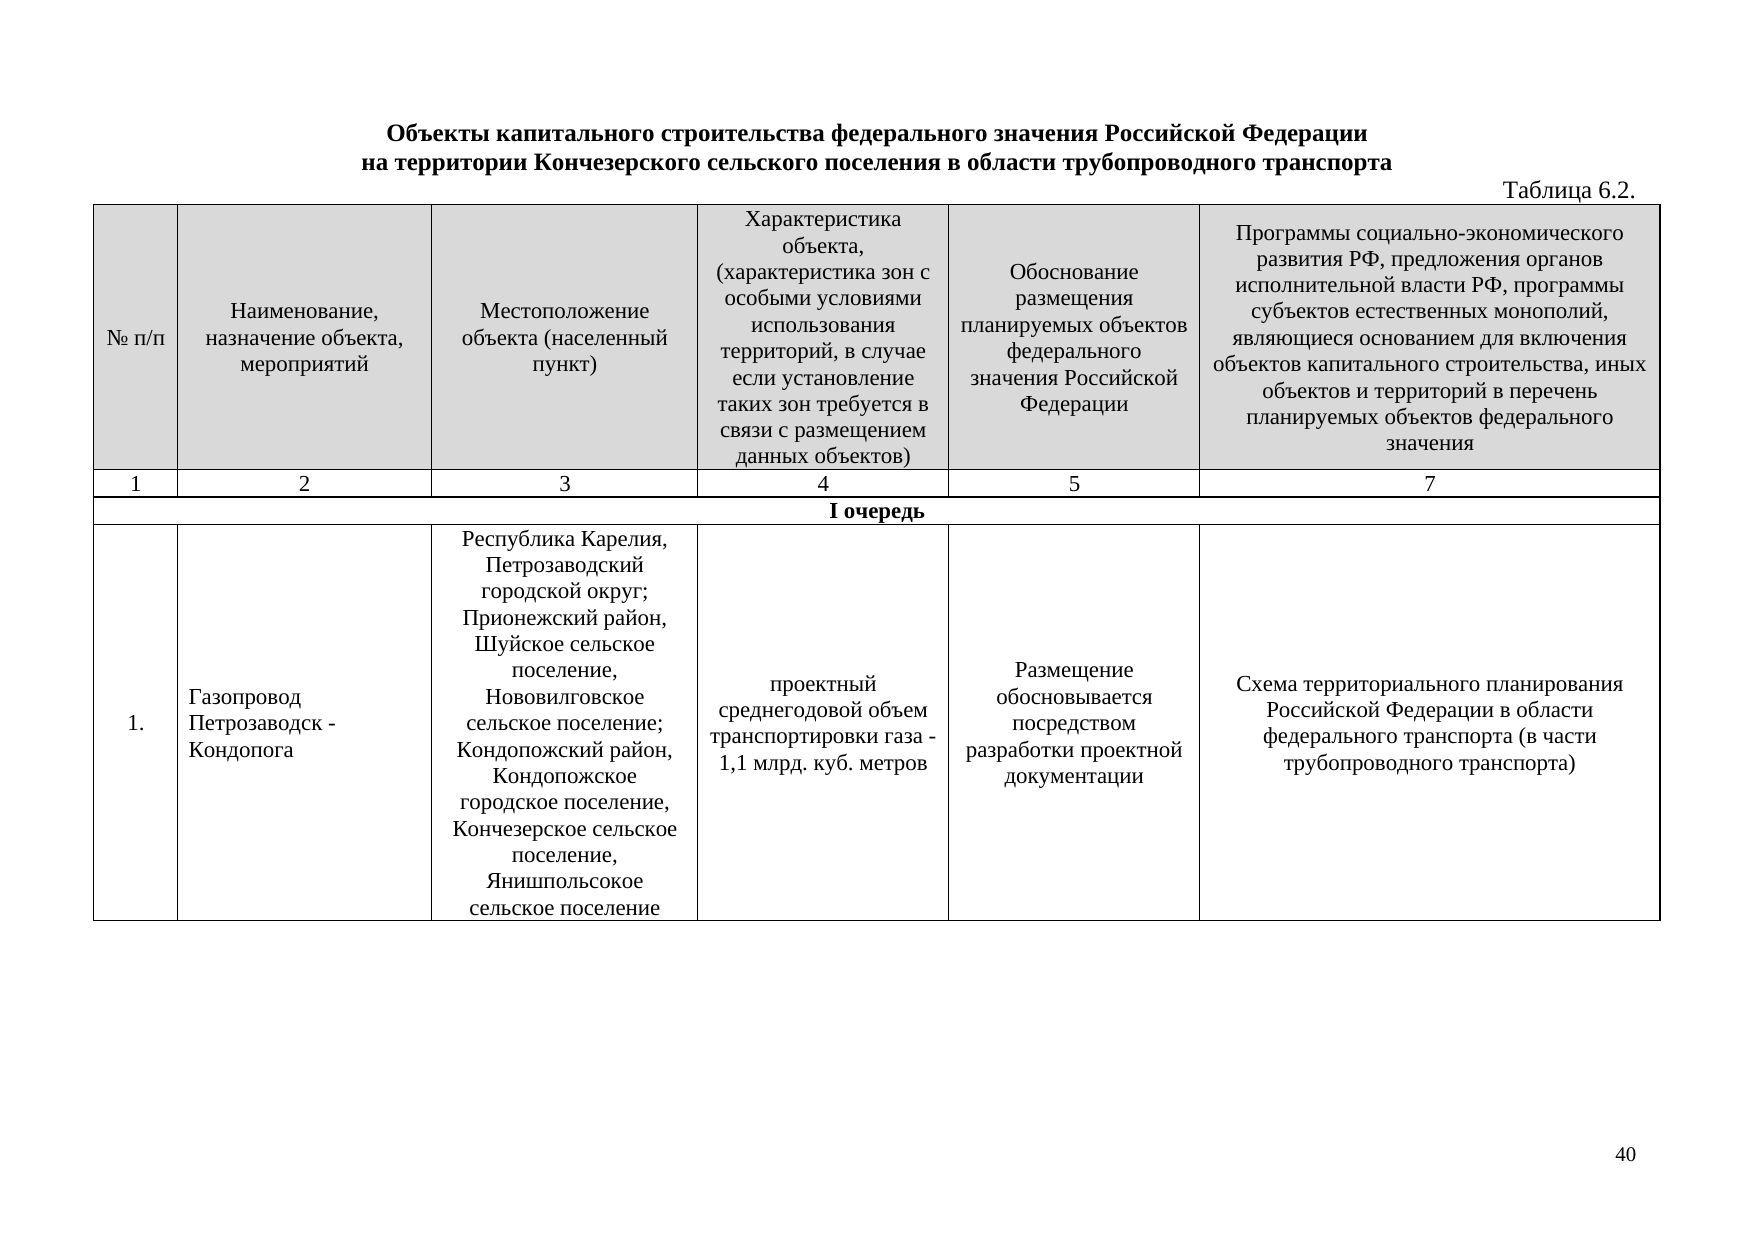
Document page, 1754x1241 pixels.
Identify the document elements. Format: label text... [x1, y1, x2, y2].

table_cell 1. [94, 525, 177, 920]
table_cell 3 [432, 470, 697, 496]
table_cell проектный среднегодовой объем транспортировки газа - 1,1 млрд. куб. метров [698, 525, 948, 920]
table_cell Газопровод Петрозаводск - Кондопога [178, 525, 431, 920]
text на территории Кончезерского сельского поселения в области трубопроводного транспорта [118, 147, 1636, 176]
table_cell 5 [949, 470, 1199, 496]
table_cell I очередь [94, 498, 1659, 524]
table_cell Схема территориального планирования Российской Федерации в области федерального транспорта (в части трубопроводного транспорта) [1200, 525, 1659, 920]
text Таблица 6.2. [118, 176, 1636, 204]
table_header № п/п [94, 205, 177, 469]
table_header Местоположение объекта (населенный пункт) [432, 205, 697, 469]
table_header Наименование, назначение объекта, мероприятий [178, 205, 431, 469]
table_header Программы социально-экономического развития РФ, предложения органов исполнительной власти РФ, программы субъектов естественных монополий, являющиеся основанием для включения объектов капитального строительства, иных объектов и территорий в перечень планируемых объектов федерального значения [1200, 205, 1659, 469]
table_cell Республика Карелия, Петрозаводский городской округ; Прионежский район, Шуйское сельское поселение, Нововилговское сельское поселение; Кондопожский район, Кондопожское городское поселение, Кончезерское сельское поселение, Янишпольсокое сельское поселение [432, 525, 697, 920]
table_header Характеристика объекта, (характеристика зон с особыми условиями использования территорий, в случае если установление таких зон требуется в связи с размещением данных объектов) [698, 205, 948, 469]
table_cell 7 [1200, 470, 1659, 496]
table_header Обоснование размещения планируемых объектов федерального значения Российской Федерации [949, 205, 1199, 469]
table_cell 2 [178, 470, 431, 496]
text Объекты капитального строительства федерального значения Российской Федерации [118, 118, 1636, 147]
table_cell 4 [698, 470, 948, 496]
table_cell Размещение обосновывается посредством разработки проектной документации [949, 525, 1199, 920]
table_cell 1 [94, 470, 177, 496]
